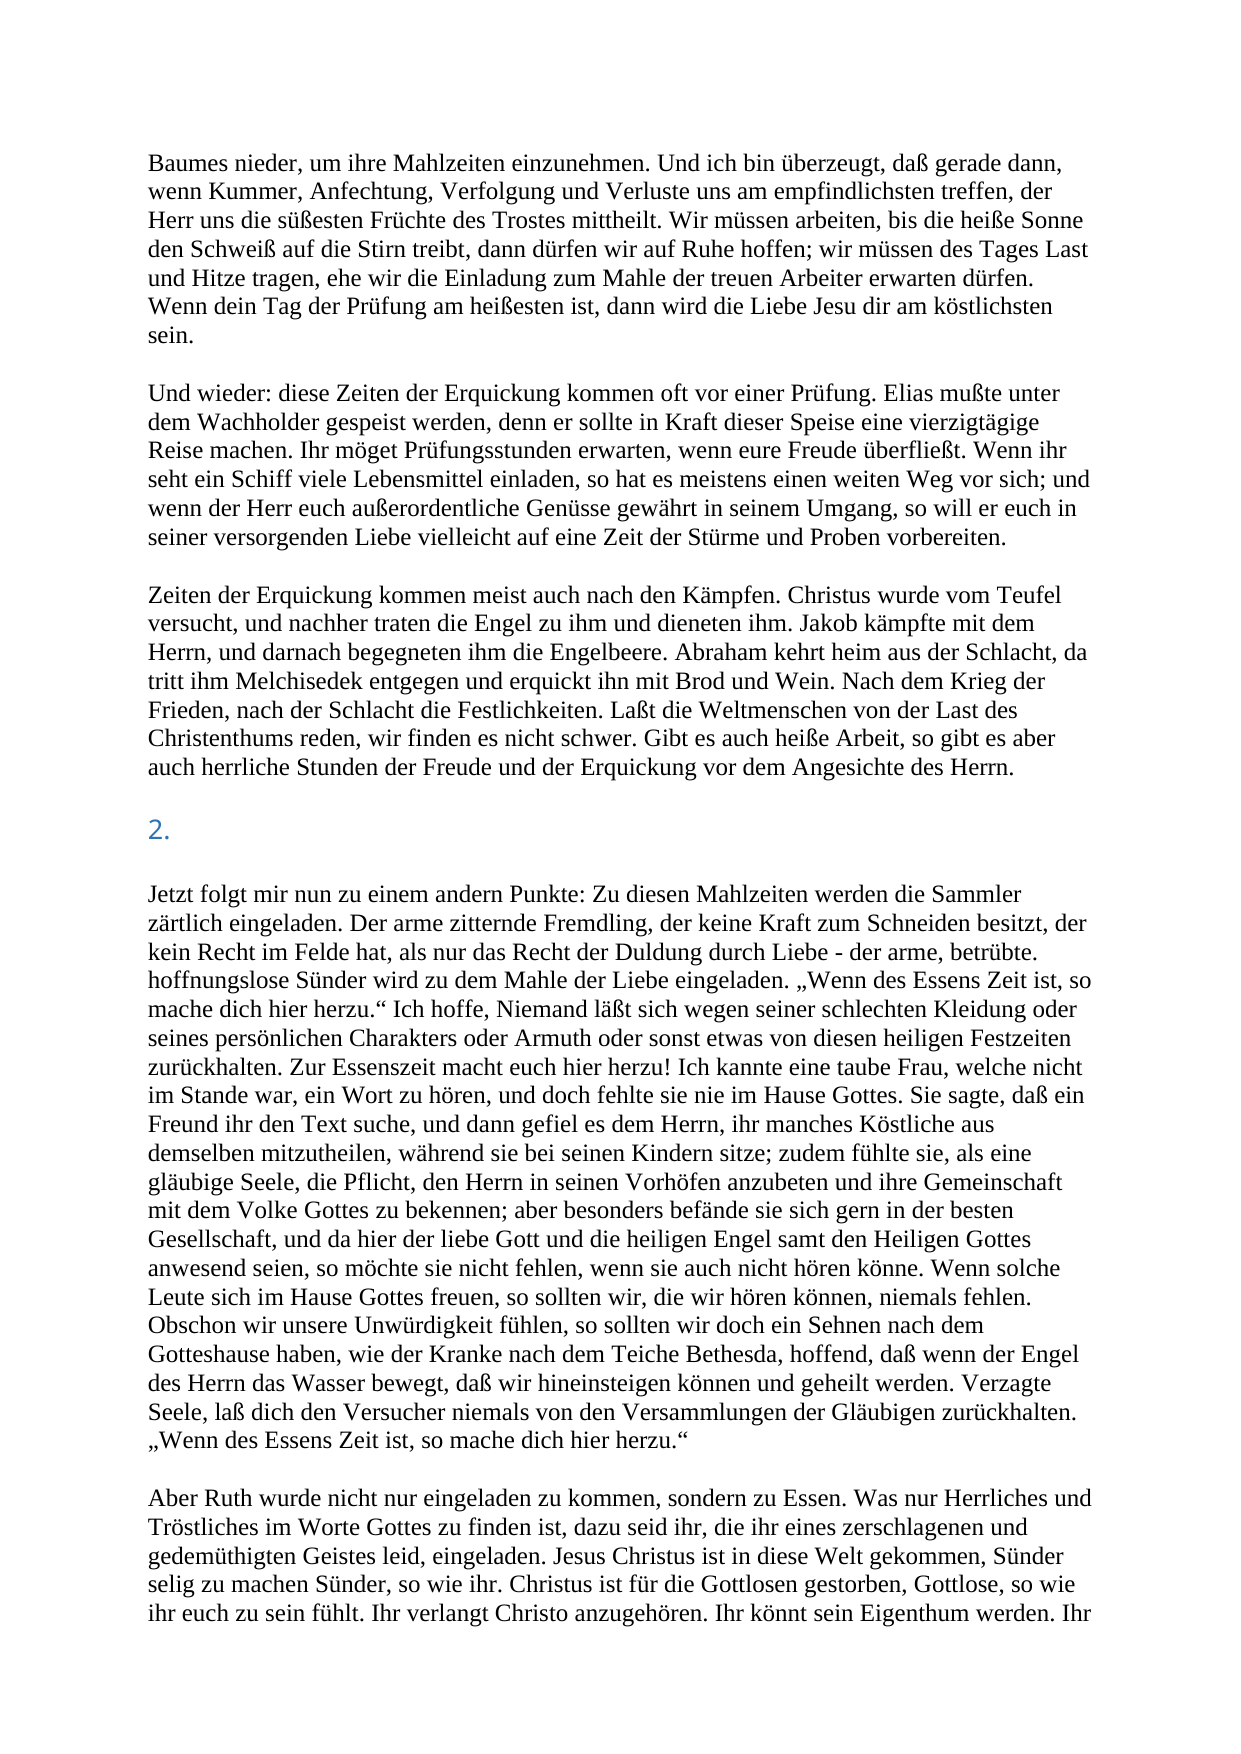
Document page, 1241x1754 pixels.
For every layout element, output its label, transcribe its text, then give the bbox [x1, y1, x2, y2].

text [148, 148, 1093, 349]
text Jetzt folgt mir nun zu einem andern Punkte: Zu diesen Mahlzeiten werden die Sammler zärtlich eingeladen. Der arme zitternde Fremdling, der keine Kraft zum Schneiden besitzt, der kein Recht im Felde hat, als nur das Recht der Duldung durch Liebe - der arme, betrübte. hoffnungslose Sünder wird zu dem Mahle der Liebe eingeladen. „Wenn des Essens Zeit ist, so mache dich hier herzu.“ Ich hoffe, Niemand läßt sich wegen seiner schlechten Kleidung oder seines persönlichen Charakters oder Armuth oder sonst etwas von diesen heiligen Festzeiten zurückhalten. Zur Essenszeit macht euch hier herzu! Ich kannte eine taube Frau, welche nicht im Stande war, ein Wort zu hören, und doch fehlte sie nie im Hause Gottes. Sie sagte, daß ein Freund ihr den Text suche, und dann gefiel es dem Herrn, ihr manches Köstliche aus demselben mitzutheilen, während sie bei seinen Kindern sitze; zudem fühlte sie, als eine gläubige Seele, die Pflicht, den Herrn in seinen Vorhöfen anzubeten und ihre Gemeinschaft mit dem Volke Gottes zu bekennen; aber besonders befände sie sich gern in der besten Gesellschaft, und da hier der liebe Gott und die heiligen Engel samt den Heiligen Gottes anwesend seien, so möchte sie nicht fehlen, wenn sie auch nicht hören könne. Wenn solche Leute sich im Hause Gottes freuen, so sollten wir, die wir hören können, niemals fehlen. Obschon wir unsere Unwürdigkeit fühlen, so sollten wir doch ein Sehnen nach dem Gotteshause haben, wie der Kranke nach dem Teiche Bethesda, hoffend, daß wenn der Engel des Herrn das Wasser bewegt, daß wir hineinsteigen können und geheilt werden. Verzagte Seele, laß dich den Versucher niemals von den Versammlungen der Gläubigen zurückhalten. „Wenn des Essens Zeit ist, so mache dich hier herzu.“ [148, 879, 1093, 1454]
subtitle 2. [148, 810, 1093, 847]
text Und wieder: diese Zeiten der Erquickung kommen oft vor einer Prüfung. Elias mußte unter dem Wachholder gespeist werden, denn er sollte in Kraft dieser Speise eine vierzigtägige Reise machen. Ihr möget Prüfungsstunden erwarten, wenn eure Freude überfließt. Wenn ihr seht ein Schiff viele Lebensmittel einladen, so hat es meistens einen weiten Weg vor sich; und wenn der Herr euch außerordentliche Genüsse gewährt in seinem Umgang, so will er euch in seiner versorgenden Liebe vielleicht auf eine Zeit der Stürme und Proben vorbereiten. [148, 378, 1093, 551]
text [148, 1483, 1093, 1627]
text Zeiten der Erquickung kommen meist auch nach den Kämpfen. Christus wurde vom Teufel versucht, und nachher traten die Engel zu ihm und dieneten ihm. Jakob kämpfte mit dem Herrn, und darnach begegneten ihm die Engelbeere. Abraham kehrt heim aus der Schlacht, da tritt ihm Melchisedek entgegen und erquickt ihn mit Brod und Wein. Nach dem Krieg der Frieden, nach der Schlacht die Festlichkeiten. Laßt die Weltmenschen von der Last des Christenthums reden, wir finden es nicht schwer. Gibt es auch heiße Arbeit, so gibt es aber auch herrliche Stunden der Freude und der Erquickung vor dem Angesichte des Herrn. [148, 580, 1093, 781]
